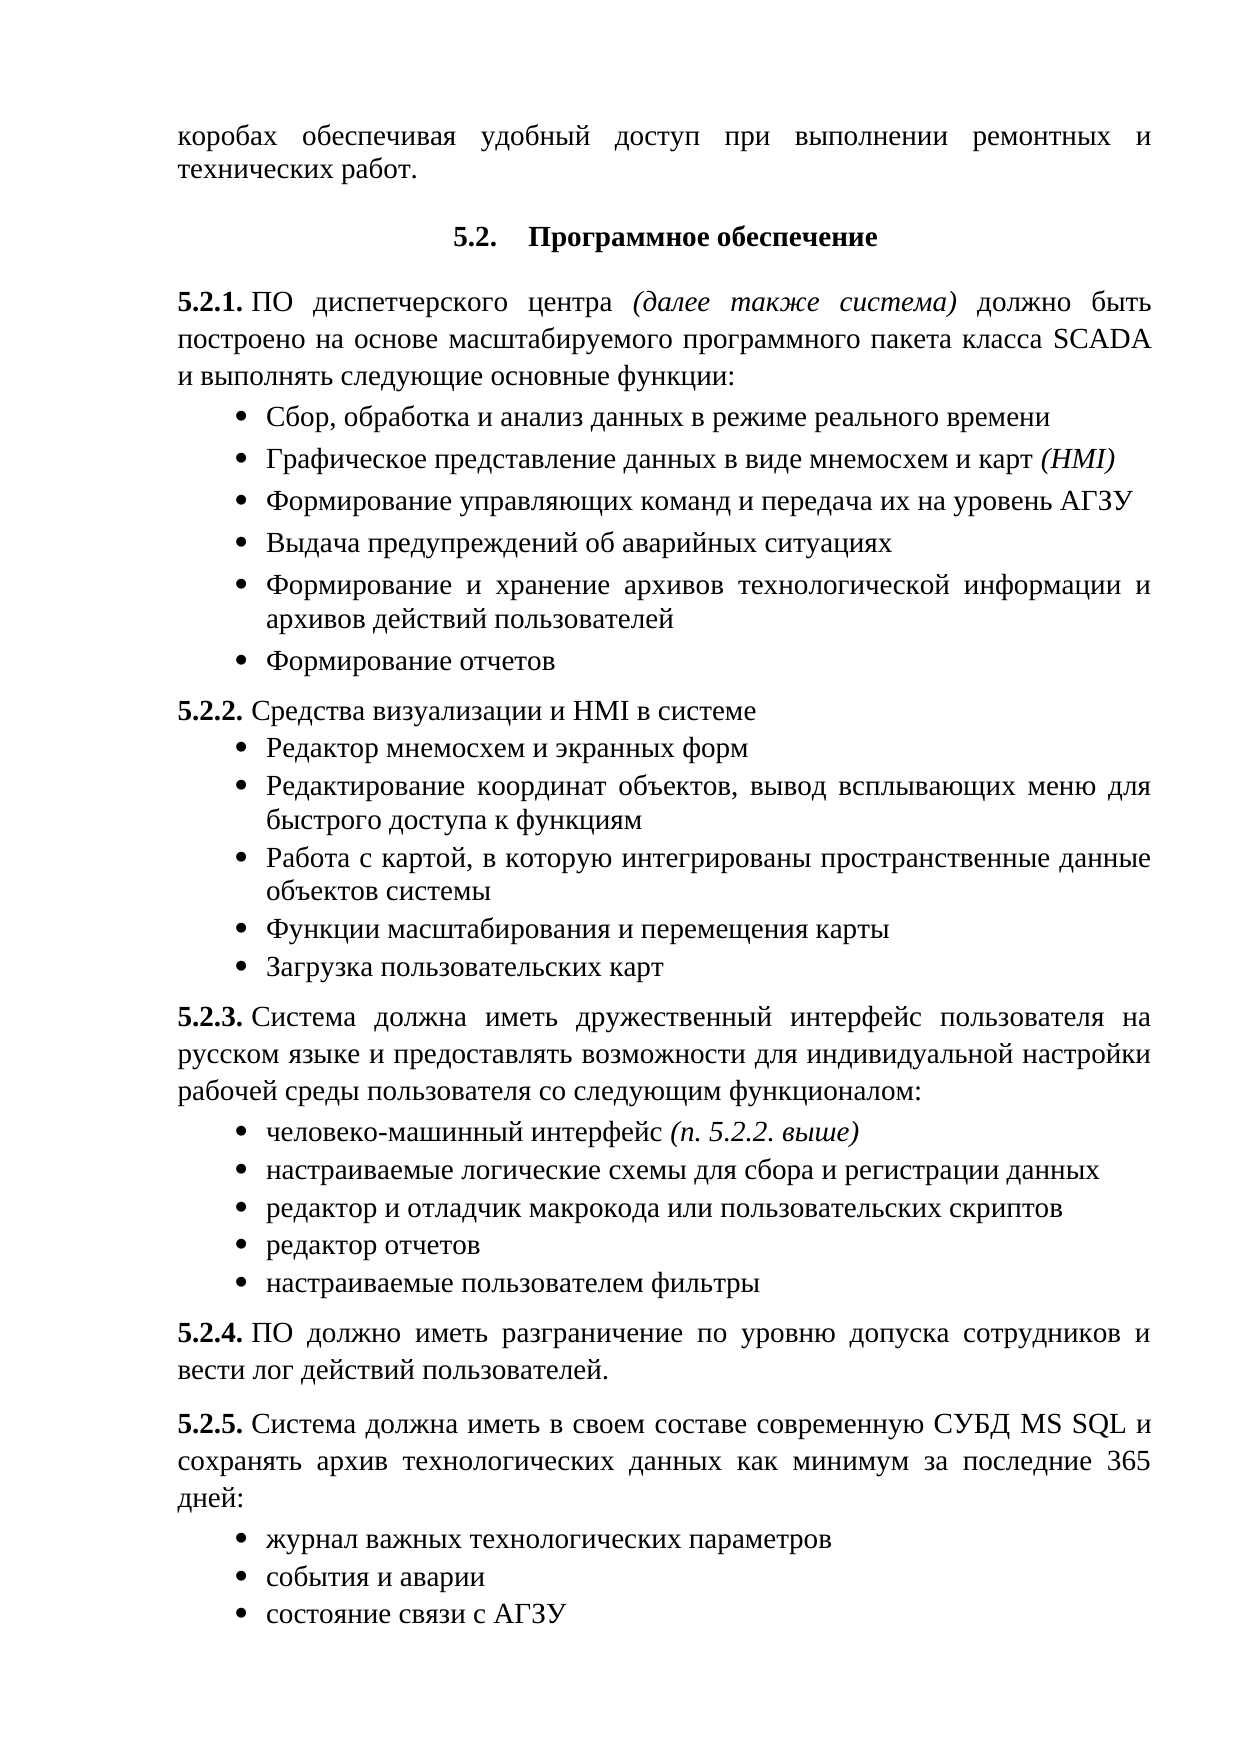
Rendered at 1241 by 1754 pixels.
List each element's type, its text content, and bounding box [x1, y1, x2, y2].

list Функции масштабирования и перемещения карты [236, 911, 1152, 945]
list настраиваемые логические схемы для сбора и регистрации данных [236, 1152, 1152, 1186]
list ПО должно иметь разграничение по уровню допуска сотрудников и вести лог действий пользователей. [177, 1316, 1152, 1386]
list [177, 118, 1152, 185]
subtitle Программное обеспечение [179, 219, 1152, 252]
list ПО диспетчерского центра (далее также система) должно быть построено на основе масштабируемого программного пакета класса SCADA и выполнять следующие основные функции: [177, 284, 1152, 392]
list редактор отчетов [236, 1227, 1152, 1261]
list Редактирование координат объектов, вывод всплывающих меню для быстрого доступа к функциям [236, 768, 1152, 836]
list Формирование отчетов [236, 643, 1152, 676]
list Формирование управляющих команд и передача их на уровень АГЗУ [236, 483, 1152, 517]
list события и аварии [236, 1559, 1152, 1592]
list Выдача предупреждений об аварийных ситуациях [236, 525, 1152, 559]
list человеко-машинный интерфейс (п. 5.2.2. выше) [236, 1114, 1152, 1148]
list Средства визуализации и HMI в системе [177, 693, 1152, 726]
list настраиваемые пользователем фильтры [236, 1265, 1152, 1299]
list состояние связи с АГЗУ [236, 1596, 1152, 1630]
list Система должна иметь дружественный интерфейс пользователя на русском языке и предоставлять возможности для индивидуальной настройки рабочей среды пользователя со следующим функционалом: [177, 999, 1152, 1107]
list Работа с картой, в которую интегрированы пространственные данные объектов системы [236, 840, 1152, 907]
list Формирование и хранение архивов технологической информации и архивов действий пользователей [236, 567, 1152, 634]
list Графическое представление данных в виде мнемосхем и карт (HMI) [236, 441, 1152, 475]
list редактор и отладчик макрокода или пользовательских скриптов [236, 1190, 1152, 1223]
list Редактор мнемосхем и экранных форм [236, 731, 1152, 764]
list журнал важных технологических параметров [236, 1521, 1152, 1554]
list Загрузка пользовательских карт [236, 949, 1152, 983]
list Сбор, обработка и анализ данных в режиме реального времени [236, 399, 1152, 433]
list Система должна иметь в своем составе современную СУБД MS SQL и сохранять архив технологических данных как минимум за последние 365 дней: [177, 1406, 1152, 1513]
